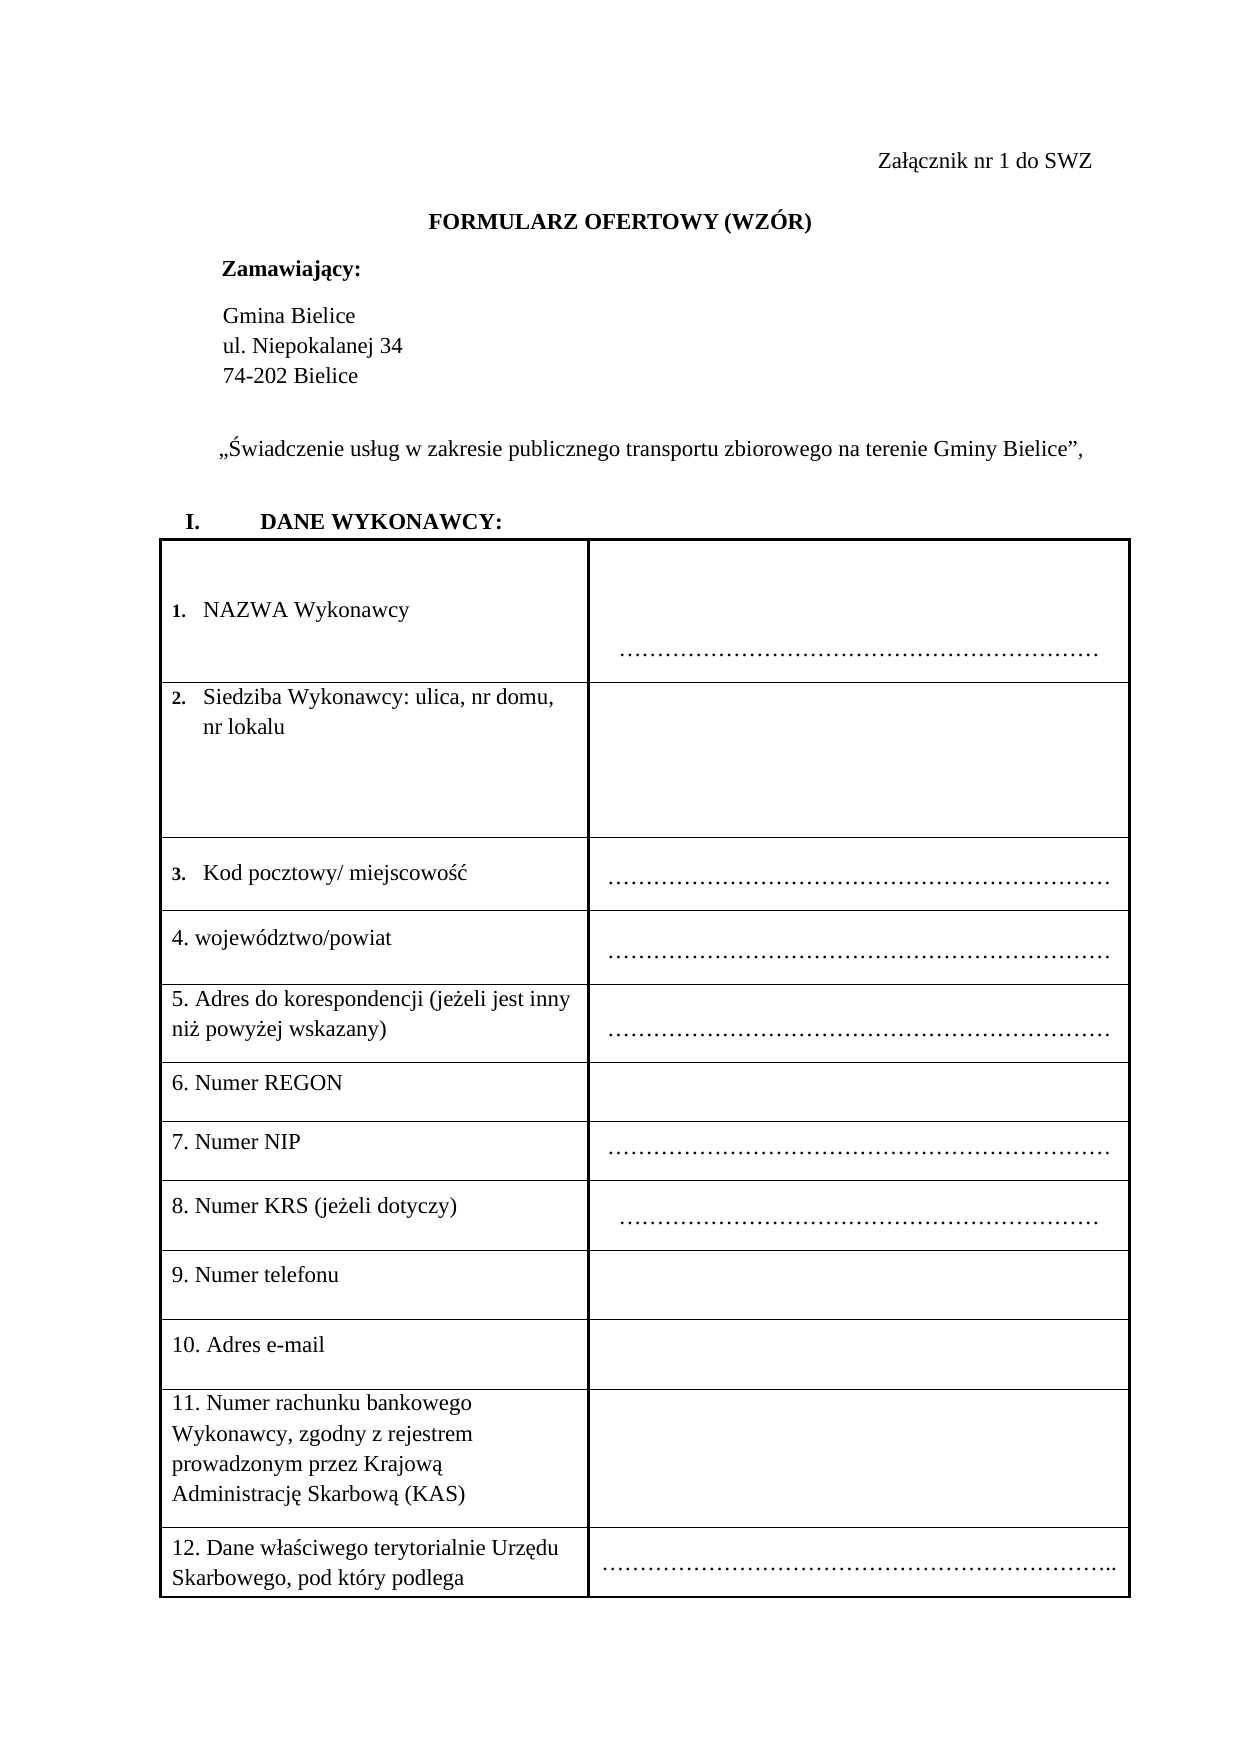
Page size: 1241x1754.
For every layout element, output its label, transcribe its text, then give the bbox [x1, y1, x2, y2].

table_cell 10. Adres e-mail [162, 1320, 587, 1388]
table_cell Kod pocztowy/ miejscowość [162, 838, 587, 910]
table_cell 11. Numer rachunku bankowego Wykonawcy, zgodny z rejestrem prowadzonym przez Krajową Administrację Skarbową (KAS) [162, 1390, 587, 1527]
table_cell ………………………………………………………… [590, 838, 1128, 910]
table_header NAZWA Wykonawcy [162, 541, 587, 682]
table_cell [590, 683, 1128, 837]
table_cell [590, 1320, 1128, 1388]
text Załącznik nr 1 do SWZ [723, 148, 1093, 174]
text ul. Niepokalanej 34 [223, 332, 1093, 358]
text Zamawiający: [148, 255, 1093, 281]
table_cell 6. Numer REGON [162, 1063, 587, 1121]
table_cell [590, 1528, 1128, 1596]
table_cell ………………………………………………………… [590, 911, 1128, 984]
table_cell 7. Numer NIP [162, 1122, 587, 1180]
table_header ……………………………………………………… [590, 541, 1128, 682]
table_cell ……………………………………………………… [590, 1181, 1128, 1250]
table_cell 8. Numer KRS (jeżeli dotyczy) [162, 1181, 587, 1250]
table_cell 9. Numer telefonu [162, 1251, 587, 1319]
table_cell ………………………………………………………… [590, 1122, 1128, 1180]
text FORMULARZ OFERTOWY (WZÓR) [148, 208, 1093, 234]
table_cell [162, 1528, 587, 1596]
table_cell [590, 1251, 1128, 1319]
text Gmina Bielice [223, 302, 1093, 328]
table_cell Siedziba Wykonawcy: ulica, nr domu, nr lokalu [162, 683, 587, 837]
text „Świadczenie usług w zakresie publicznego transportu zbiorowego na terenie Gminy Bielice”, [207, 435, 1091, 461]
table_cell ………………………………………………………… [590, 985, 1128, 1062]
table_cell 5. Adres do korespondencji (jeżeli jest inny niż powyżej wskazany) [162, 985, 587, 1062]
text 74-202 Bielice [223, 362, 1093, 388]
table_cell [590, 1063, 1128, 1121]
list DANE WYKONAWCY: [185, 508, 1093, 534]
table_cell 4. województwo/powiat [162, 911, 587, 984]
table_cell [590, 1390, 1128, 1527]
